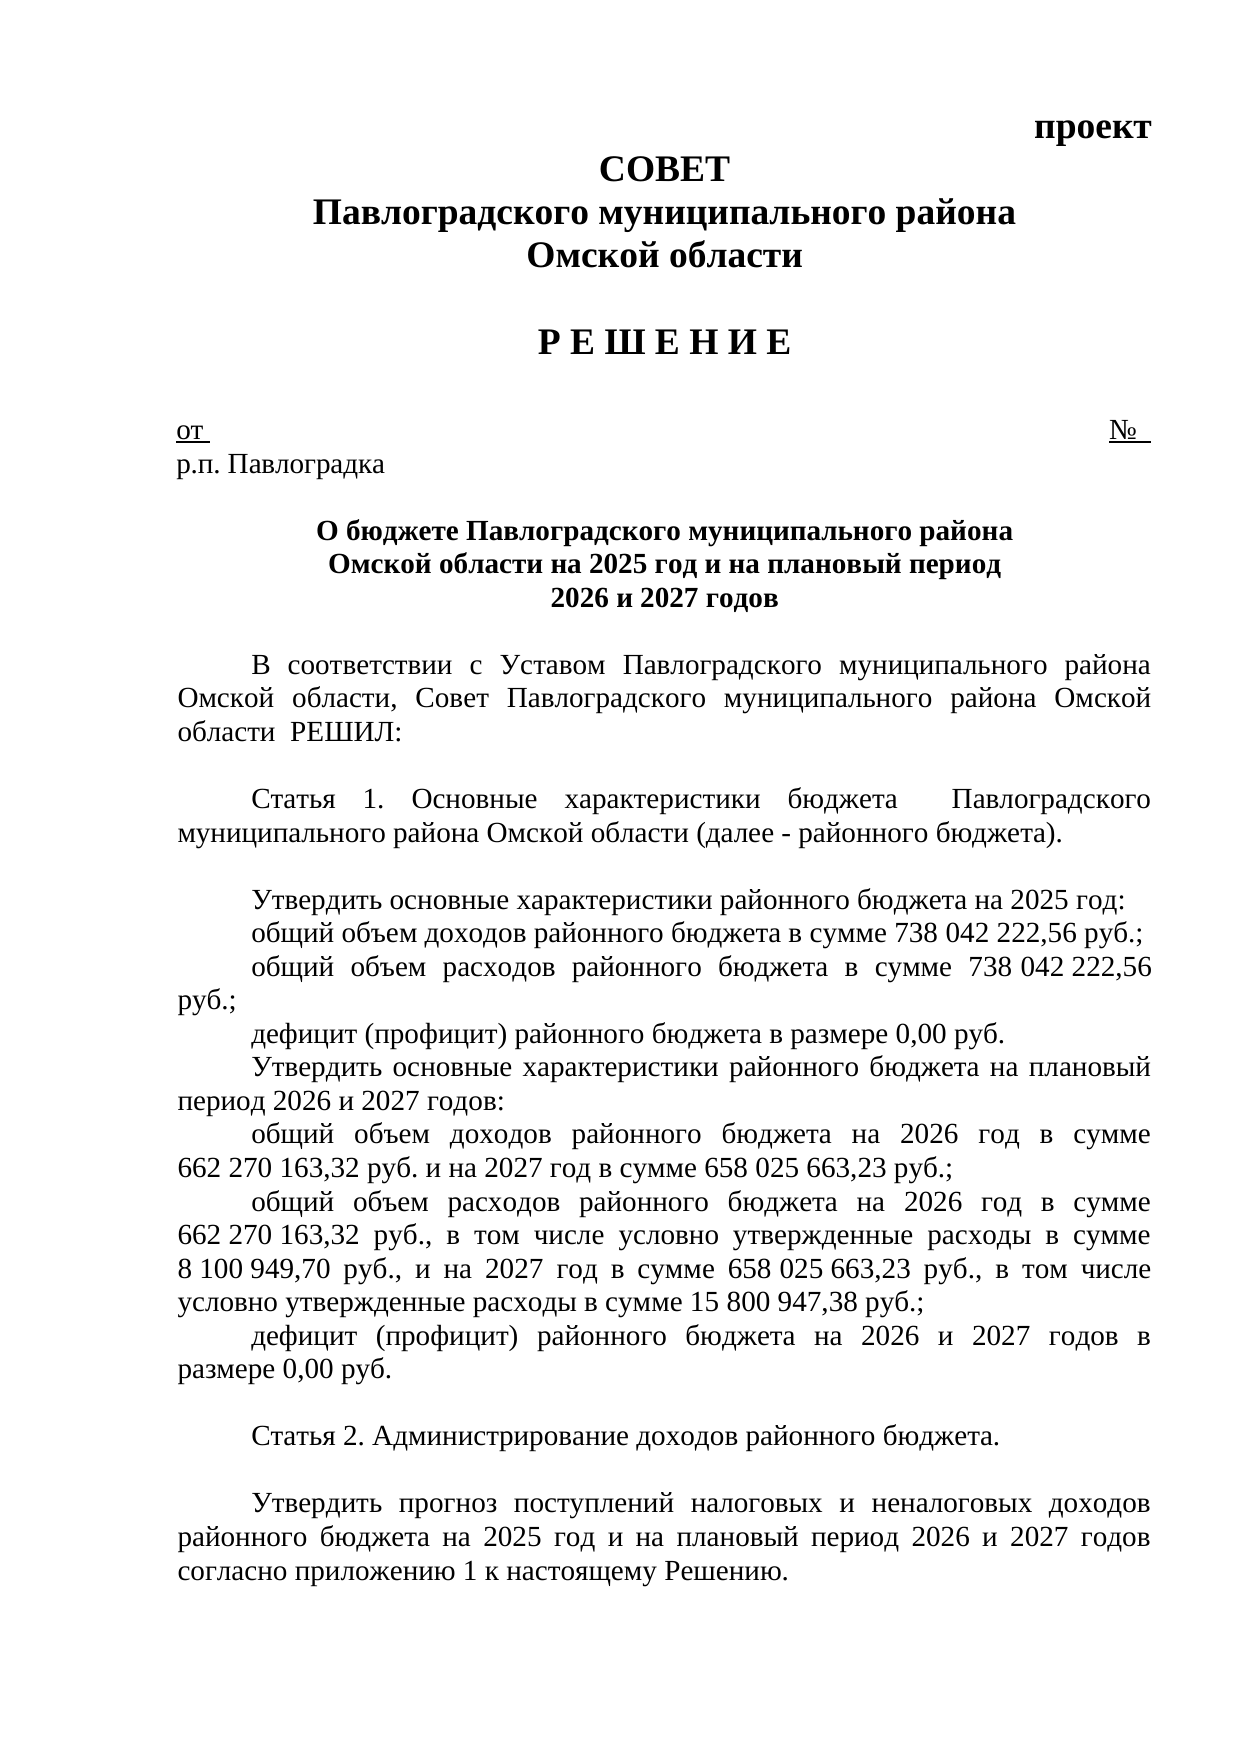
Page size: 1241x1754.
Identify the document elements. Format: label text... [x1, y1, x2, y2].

text Омской области на 2025 год и на плановый период [177, 546, 1152, 580]
text 1) Утвердить прогноз поступлений налоговых и неналоговых доходов районного бюджета на 2025 год и на плановый период 2026 и 2027 годов согласно приложению 1 к настоящему Решению. [177, 1486, 1152, 1586]
text В соответствии с Уставом Павлоградского муниципального района Омской области, Совет Павлоградского муниципального района Омской области РЕШИЛ: [177, 647, 1152, 748]
text в) дефицит (профицит) районного бюджета в размере 0,00 руб. [177, 1016, 1152, 1049]
text СОВЕТ [177, 147, 1152, 190]
text Статья 1. Основные характеристики бюджета Павлоградского муниципального района Омской области (далее - районного бюджета). [177, 781, 1152, 848]
text б) общий объем расходов районного бюджета в сумме 738 042 222,56 руб.; [177, 949, 1152, 1016]
text в) дефицит (профицит) районного бюджета на 2026 и 2027 годов в размере 0,00 руб. [177, 1318, 1152, 1385]
text от № [176, 412, 1152, 446]
text Павлоградского муниципального района [177, 190, 1152, 233]
text Статья 2. Администрирование доходов районного бюджета. [177, 1418, 1152, 1452]
text Омской области [177, 233, 1152, 276]
text а) общий объем доходов районного бюджета в сумме 738 042 222,56 руб.; [177, 915, 1152, 949]
text О бюджете Павлоградского муниципального района [177, 513, 1152, 546]
text б) общий объем расходов районного бюджета на 2026 год в сумме 662 270 163,32 руб., в том числе условно утвержденные расходы в сумме 8 100 949,70 руб., и на 2027 год в сумме 658 025 663,23 руб., в том числе условно утвержденные расходы в сумме 15 800 947,38 руб.; [177, 1184, 1152, 1318]
text проект [177, 103, 1152, 147]
text а) общий объем доходов районного бюджета на 2026 год в сумме 662 270 163,32 руб. и на 2027 год в сумме 658 025 663,23 руб.; [177, 1117, 1152, 1184]
text р.п. Павлоградка [176, 446, 1152, 479]
text 2) Утвердить основные характеристики районного бюджета на плановый период 2026 и 2027 годов: [177, 1049, 1152, 1117]
text 1) Утвердить основные характеристики районного бюджета на 2025 год: [177, 882, 1152, 915]
text Р Е Ш Е Н И Е [177, 319, 1152, 362]
text 2026 и 2027 годов [177, 580, 1152, 613]
